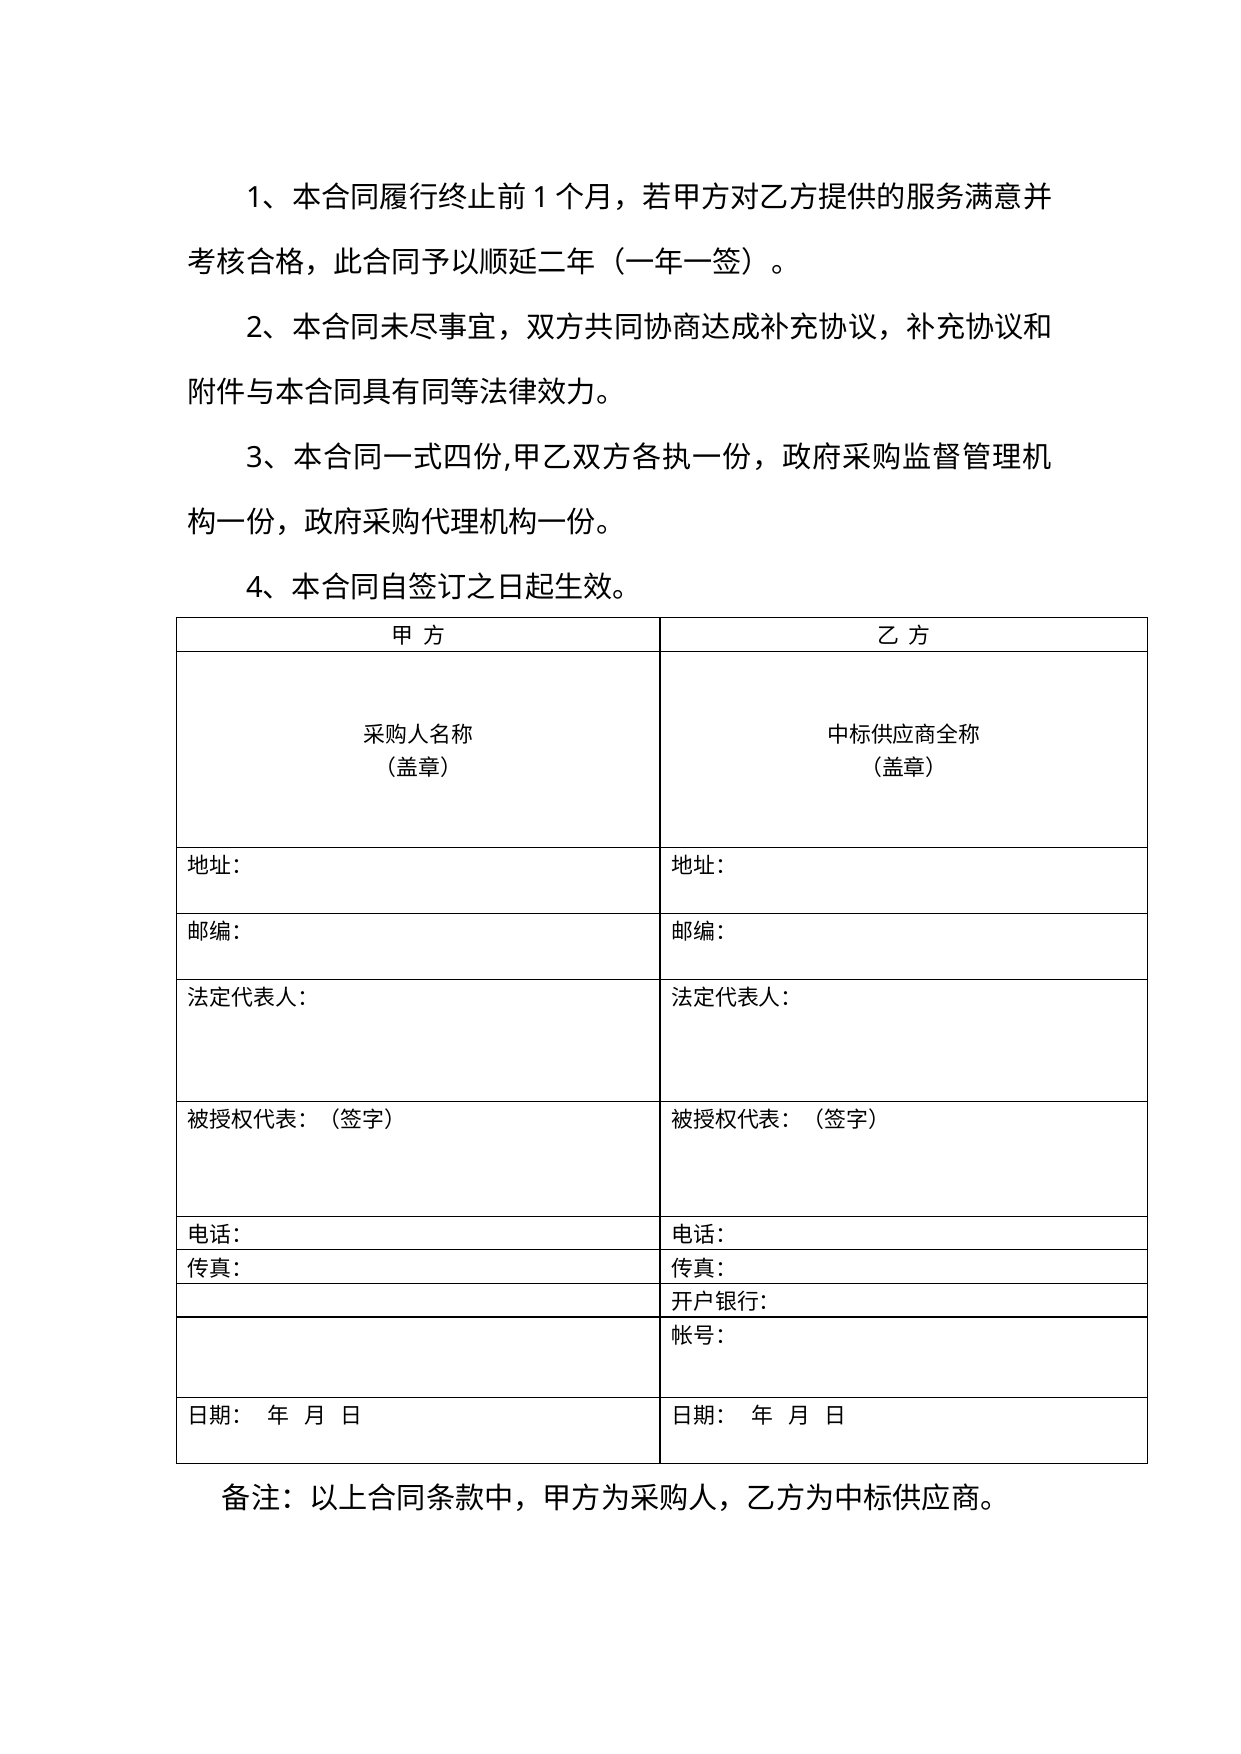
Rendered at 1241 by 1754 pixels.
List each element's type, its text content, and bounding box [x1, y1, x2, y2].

table_cell 法定代表人： [661, 980, 1147, 1101]
table_cell 邮编： [177, 914, 659, 979]
table_cell 传真： [661, 1250, 1147, 1283]
text 4、本合同自签订之日起生效。 [246, 552, 1053, 617]
table_header 乙 方 [661, 618, 1147, 651]
text 备注：以上合同条款中，甲方为采购人，乙方为中标供应商。 [187, 1464, 1053, 1529]
text 3、本合同一式四份,甲乙双方各执一份，政府采购监督管理机构一份，政府采购代理机构一份。 [187, 422, 1053, 552]
table_cell 采购人名称 （盖章） [177, 652, 659, 847]
table_cell 邮编： [661, 914, 1147, 979]
table_cell 中标供应商全称 （盖章） [661, 652, 1147, 847]
table_cell 开户银行： [661, 1284, 1147, 1316]
table_cell 传真： [177, 1250, 659, 1283]
table_cell 被授权代表：（签字） [177, 1102, 659, 1216]
table_cell 电话： [661, 1217, 1147, 1249]
table_cell 被授权代表：（签字） [661, 1102, 1147, 1216]
table_cell 日期： 年 月 日 [661, 1398, 1147, 1463]
table_cell 日期： 年 月 日 [177, 1398, 659, 1463]
table_cell [177, 1284, 659, 1316]
table_cell 地址： [661, 848, 1147, 913]
text 2、本合同未尽事宜，双方共同协商达成补充协议，补充协议和附件与本合同具有同等法律效力。 [187, 292, 1053, 422]
table_cell [177, 1318, 659, 1397]
table_cell 地址： [177, 848, 659, 913]
table_cell 电话： [177, 1217, 659, 1249]
table_cell 法定代表人： [177, 980, 659, 1101]
table_cell 帐号： [661, 1318, 1147, 1397]
text 1、本合同履行终止前1个月，若甲方对乙方提供的服务满意并考核合格，此合同予以顺延二年（一年一签）。 [187, 162, 1053, 292]
table_header 甲 方 [177, 618, 659, 651]
